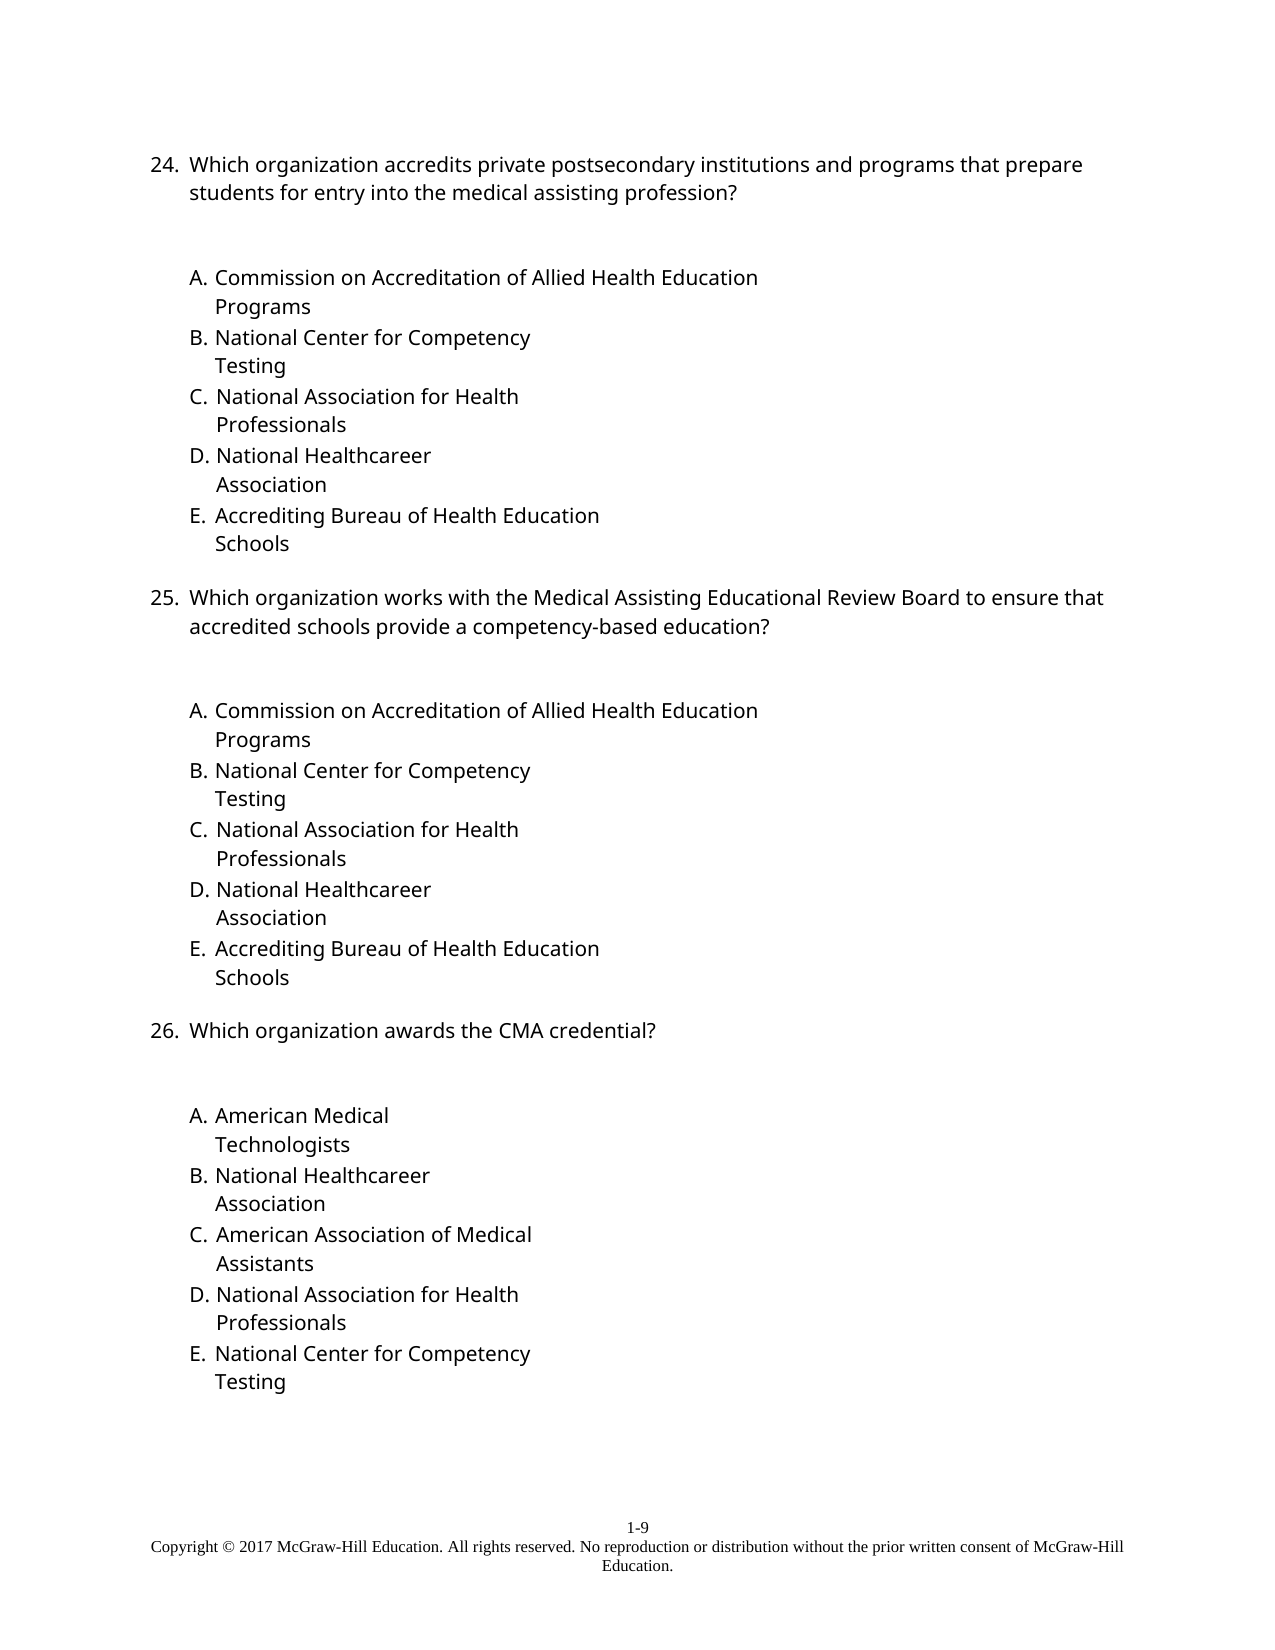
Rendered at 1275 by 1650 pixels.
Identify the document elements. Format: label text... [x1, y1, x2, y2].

table_header 24. [150, 150, 189, 558]
table_header Which organization awards the CMA credential? [189, 1017, 1125, 1396]
table_header 25. [150, 583, 189, 991]
table_header 26. [150, 1017, 189, 1396]
table_header Which organization works with the Medical Assisting Educational Review Board to ensure that accredited schools provide a competency-based education? [189, 583, 1125, 991]
table_header Which organization accredits private postsecondary institutions and programs that prepare students for entry into the medical assisting profession? [189, 150, 1125, 558]
